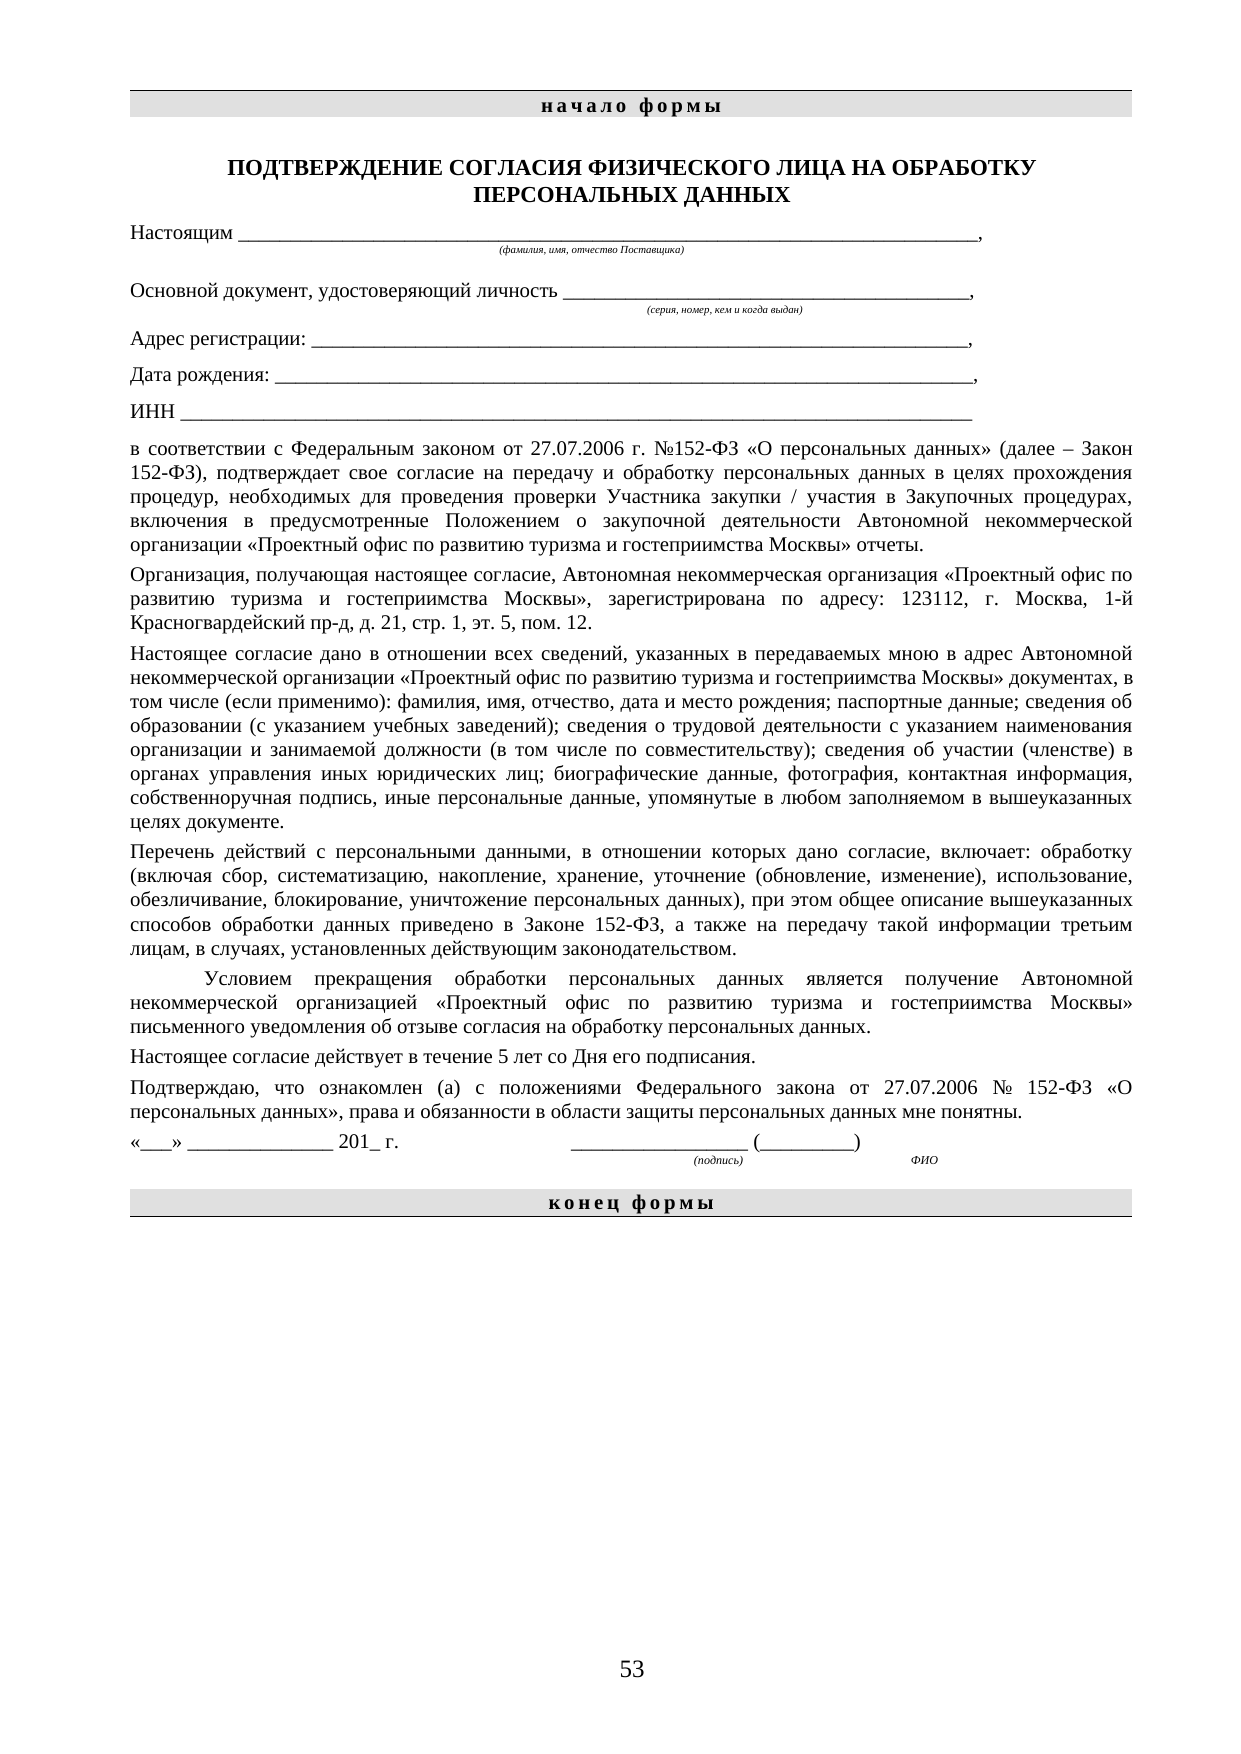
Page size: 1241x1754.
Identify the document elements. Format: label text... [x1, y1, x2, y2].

text ИНН ____________________________________________________________________________ [130, 399, 1134, 423]
text Дата рождения: ___________________________________________________________________, [130, 362, 1134, 386]
text Адрес регистрации: _______________________________________________________________, [130, 326, 1134, 350]
text Настоящим _______________________________________________________________________, [130, 219, 1134, 244]
text начало формы [130, 91, 1132, 117]
text Подтверждение согласия физического лица на обработку персональных данных [130, 154, 1134, 207]
text Подтверждаю, что ознакомлен (а) с положениями Федерального закона от 27.07.2006 № 152-ФЗ «О персональных данных», права и обязанности в области защиты персональных данных мне понятны. [130, 1074, 1134, 1123]
text Настоящее согласие дано в отношении всех сведений, указанных в передаваемых мною в адрес Автономной некоммерческой организации «Проектный офис по развитию туризма и гостеприимства Москвы» документах, в том числе (если применимо): фамилия, имя, отчество, дата и место рождения; паспортные данные; сведения об образовании (с указанием учебных заведений); сведения о трудовой деятельности с указанием наименования организации и занимаемой должности (в том числе по совместительству); сведения об участии (членстве) в органах управления иных юридических лиц; биографические данные, фотография, контактная информация, собственноручная подпись, иные персональные данные, упомянутые в любом заполняемом в вышеуказанных целях документе. [130, 641, 1134, 833]
text Настоящее согласие действует в течение 5 лет со Дня его подписания. [130, 1044, 1134, 1068]
text Организация, получающая настоящее согласие, Автономная некоммерческая организация «Проектный офис по развитию туризма и гостеприимства Москвы», зарегистрирована по адресу: 123112, г. Москва, 1-й Красногвардейский пр-д, д. 21, стр. 1, эт. 5, пом. 12. [130, 562, 1134, 634]
text (фамилия, имя, отчество Поставщика) [130, 244, 1134, 265]
text Условием прекращения обработки персональных данных является получение Автономной некоммерческой организацией «Проектный офис по развитию туризма и гостеприимства Москвы» письменного уведомления об отзыве согласия на обработку персональных данных. [130, 966, 1134, 1038]
text конец формы [130, 1189, 1132, 1216]
text (подпись) ФИО [130, 1153, 1134, 1177]
text Основной документ, удостоверяющий личность _______________________________________, (серия, номер, кем и когда выдан) [130, 278, 1134, 326]
text Перечень действий с персональными данными, в отношении которых дано согласие, включает: обработку (включая сбор, систематизацию, накопление, хранение, уточнение (обновление, изменение), использование, обезличивание, блокирование, уничтожение персональных данных), при этом общее описание вышеуказанных способов обработки данных приведено в Законе 152-ФЗ, а также на передачу такой информации третьим лицам, в случаях, установленных действующим законодательством. [130, 839, 1134, 959]
text «___» ______________ 201_ г. _________________ (_________) [130, 1129, 1134, 1153]
text в соответствии с Федеральным законом от 27.07.2006 г. №152-ФЗ «О персональных данных» (далее – Закон 152-ФЗ), подтверждает свое согласие на передачу и обработку персональных данных в целях прохождения процедур, необходимых для проведения проверки Участника закупки / участия в Закупочных процедурах, включения в предусмотренные Положением о закупочной деятельности Автономной некоммерческой организации «Проектный офис по развитию туризма и гостеприимства Москвы» отчеты. [130, 436, 1134, 556]
